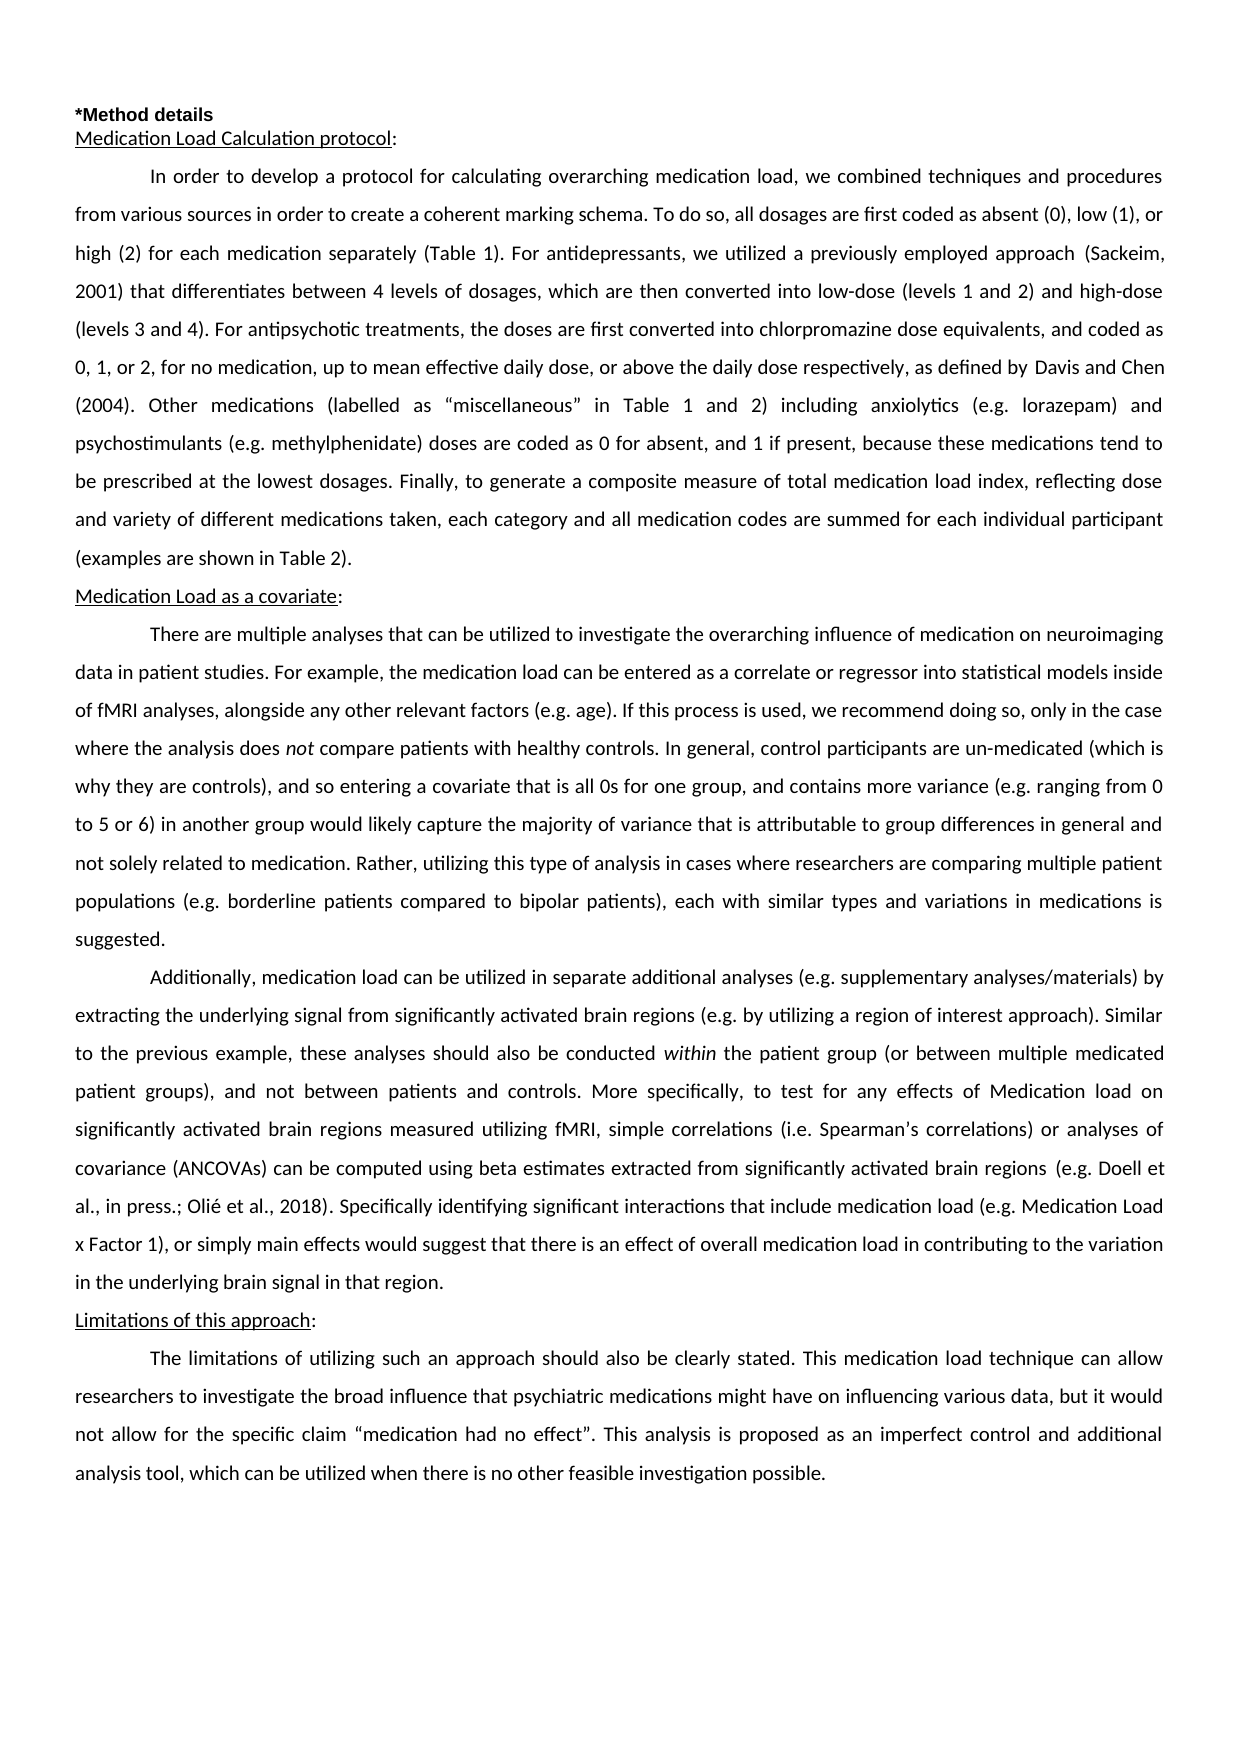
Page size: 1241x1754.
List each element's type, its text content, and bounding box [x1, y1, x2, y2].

text There are multiple analyses that can be utilized to investigate the overarching influence of medication on neuroimaging data in patient studies. For example, the medication load can be entered as a correlate or regressor into statistical models inside of fMRI analyses, alongside any other relevant factors (e.g. age). If this process is used, we recommend doing so, only in the case where the analysis does not compare patients with healthy controls. In general, control participants are un-medicated (which is why they are controls), and so entering a covariate that is all 0s for one group, and contains more variance (e.g. ranging from 0 to 5 or 6) in another group would likely capture the majority of variance that is attributable to group differences in general and not solely related to medication. Rather, utilizing this type of analysis in cases where researchers are comparing multiple patient populations (e.g. borderline patients compared to bipolar patients), each with similar types and variations in medications is suggested. [75, 621, 1165, 951]
text *Method details [75, 104, 1165, 125]
text Additionally, medication load can be utilized in separate additional analyses (e.g. supplementary analyses/materials) by extracting the underlying signal from significantly activated brain regions (e.g. by utilizing a region of interest approach). Similar to the previous example, these analyses should also be conducted within the patient group (or between multiple medicated patient groups), and not between patients and controls. More specifically, to test for any effects of Medication load on significantly activated brain regions measured utilizing fMRI, simple correlations (i.e. Spearman’s correlations) or analyses of covariance (ANCOVAs) can be computed using beta estimates extracted from significantly activated brain regions (e.g. Doell et al., in press.; Olié et al., 2018). Specifically identifying significant interactions that include medication load (e.g. Medication Load x Factor 1), or simply main effects would suggest that there is an effect of overall medication load in contributing to the variation in the underlying brain signal in that region. [75, 964, 1165, 1294]
text The limitations of utilizing such an approach should also be clearly stated. This medication load technique can allow researchers to investigate the broad influence that psychiatric medications might have on influencing various data, but it would not allow for the specific claim “medication had no effect”. This analysis is proposed as an imperfect control and additional analysis tool, which can be utilized when there is no other feasible investigation possible. [75, 1345, 1165, 1485]
text Medication Load as a covariate: [75, 583, 1165, 608]
text Limitations of this approach: [75, 1307, 1165, 1333]
text Medication Load Calculation protocol: [75, 125, 1165, 151]
text In order to develop a protocol for calculating overarching medication load, we combined techniques and procedures from various sources in order to create a coherent marking schema. To do so, all dosages are first coded as absent (0), low (1), or high (2) for each medication separately (Table 1). For antidepressants, we utilized a previously employed approach (Sackeim, 2001) that differentiates between 4 levels of dosages, which are then converted into low-dose (levels 1 and 2) and high-dose (levels 3 and 4). For antipsychotic treatments, the doses are first converted into chlorpromazine dose equivalents, and coded as 0, 1, or 2, for no medication, up to mean effective daily dose, or above the daily dose respectively, as defined by Davis and Chen (2004). Other medications (labelled as “miscellaneous” in Table 1 and 2) including anxiolytics (e.g. lorazepam) and psychostimulants (e.g. methylphenidate) doses are coded as 0 for absent, and 1 if present, because these medications tend to be prescribed at the lowest dosages. Finally, to generate a composite measure of total medication load index, reflecting dose and variety of different medications taken, each category and all medication codes are summed for each individual participant (examples are shown in Table 2). [75, 163, 1165, 570]
